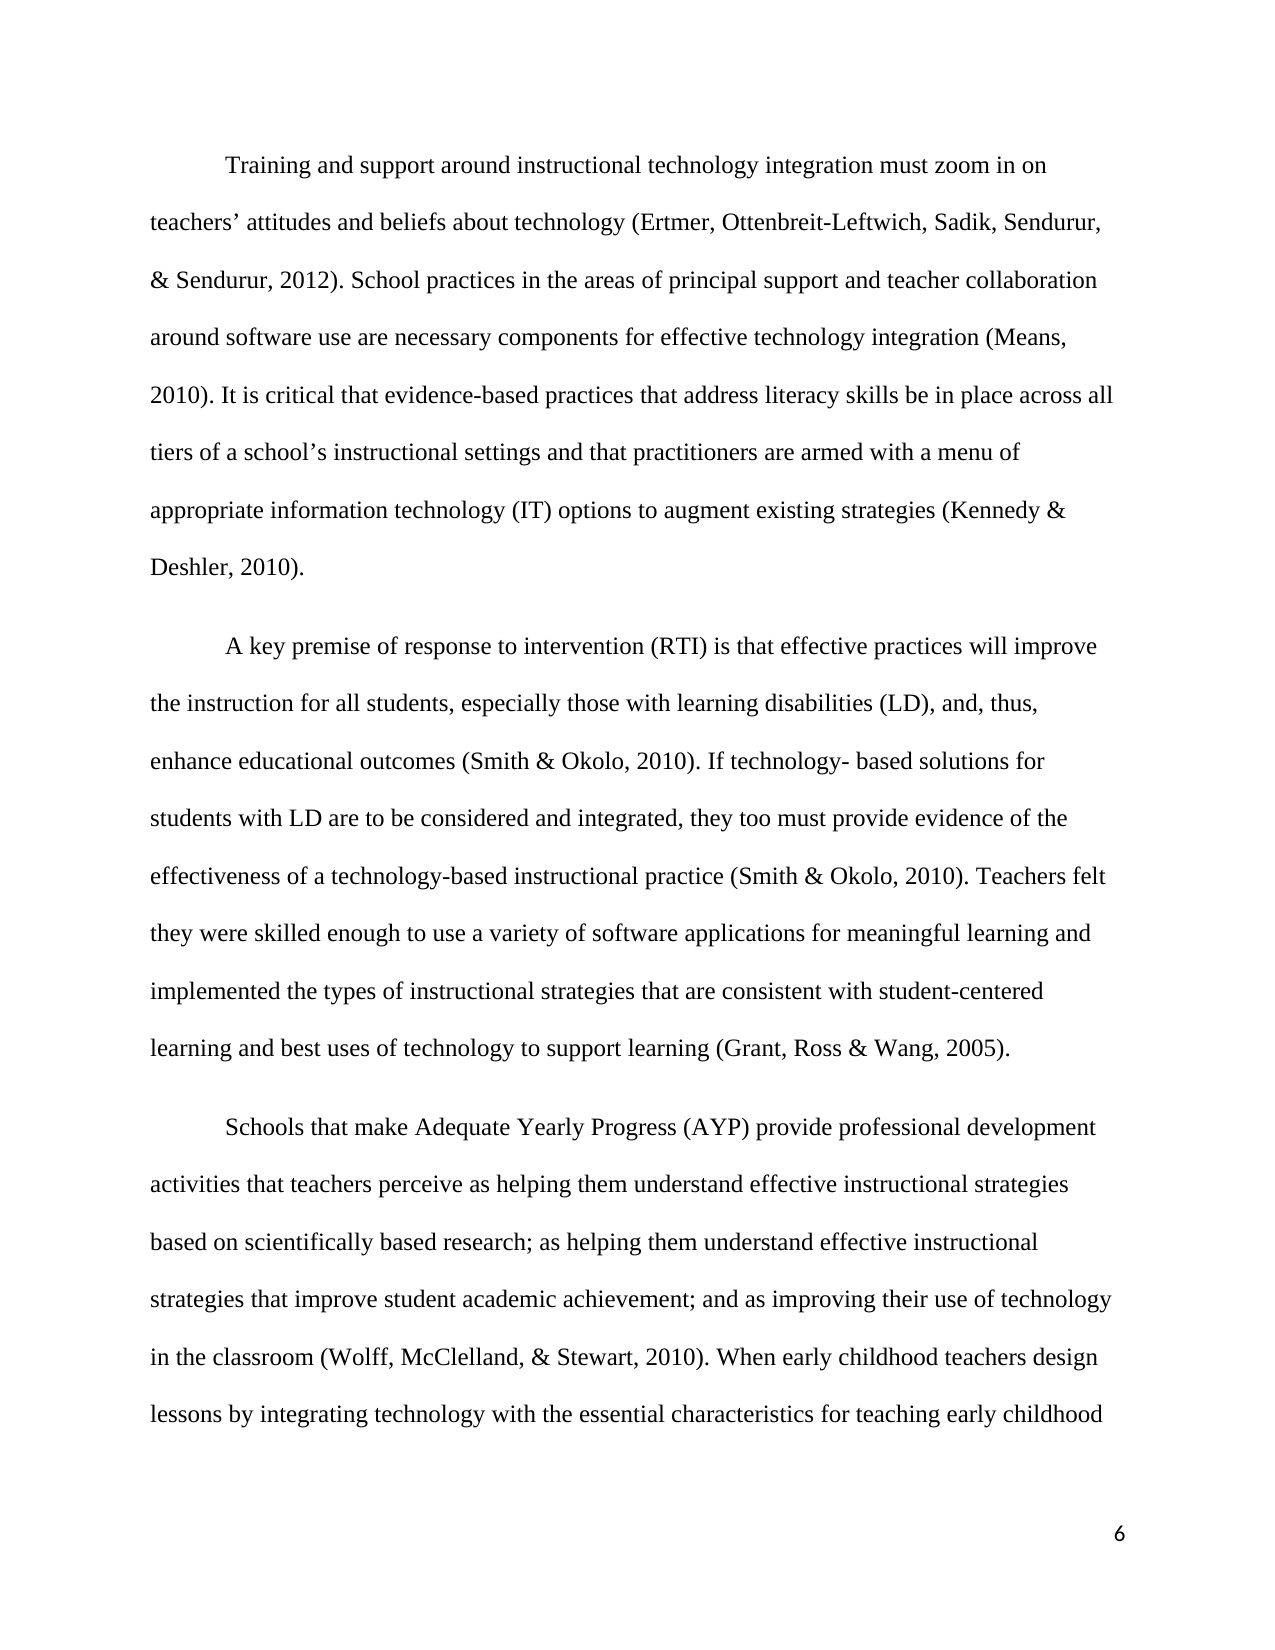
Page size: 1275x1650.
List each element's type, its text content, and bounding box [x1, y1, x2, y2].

text Training and support around instructional technology integration must zoom in on teachers’ attitudes and beliefs about technology (Ertmer, Ottenbreit-Leftwich, Sadik, Sendurur, & Sendurur, 2012). School practices in the areas of principal support and teacher collaboration around software use are necessary components for effective technology integration (Means, 2010). It is critical that evidence-based practices that address literacy skills be in place across all tiers of a school’s instructional settings and that practitioners are armed with a menu of appropriate information technology (IT) options to augment existing strategies (Kennedy & Deshler, 2010). [150, 150, 1125, 581]
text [150, 1112, 1125, 1428]
text A key premise of response to intervention (RTI) is that effective practices will improve the instruction for all students, especially those with learning disabilities (LD), and, thus, enhance educational outcomes (Smith & Okolo, 2010). If technology- based solutions for students with LD are to be considered and integrated, they too must provide evidence of the effectiveness of a technology-based instructional practice (Smith & Okolo, 2010). Teachers felt they were skilled enough to use a variety of software applications for meaningful learning and implemented the types of instructional strategies that are consistent with student-centered learning and best uses of technology to support learning (Grant, Ross & Wang, 2005). [150, 631, 1125, 1062]
